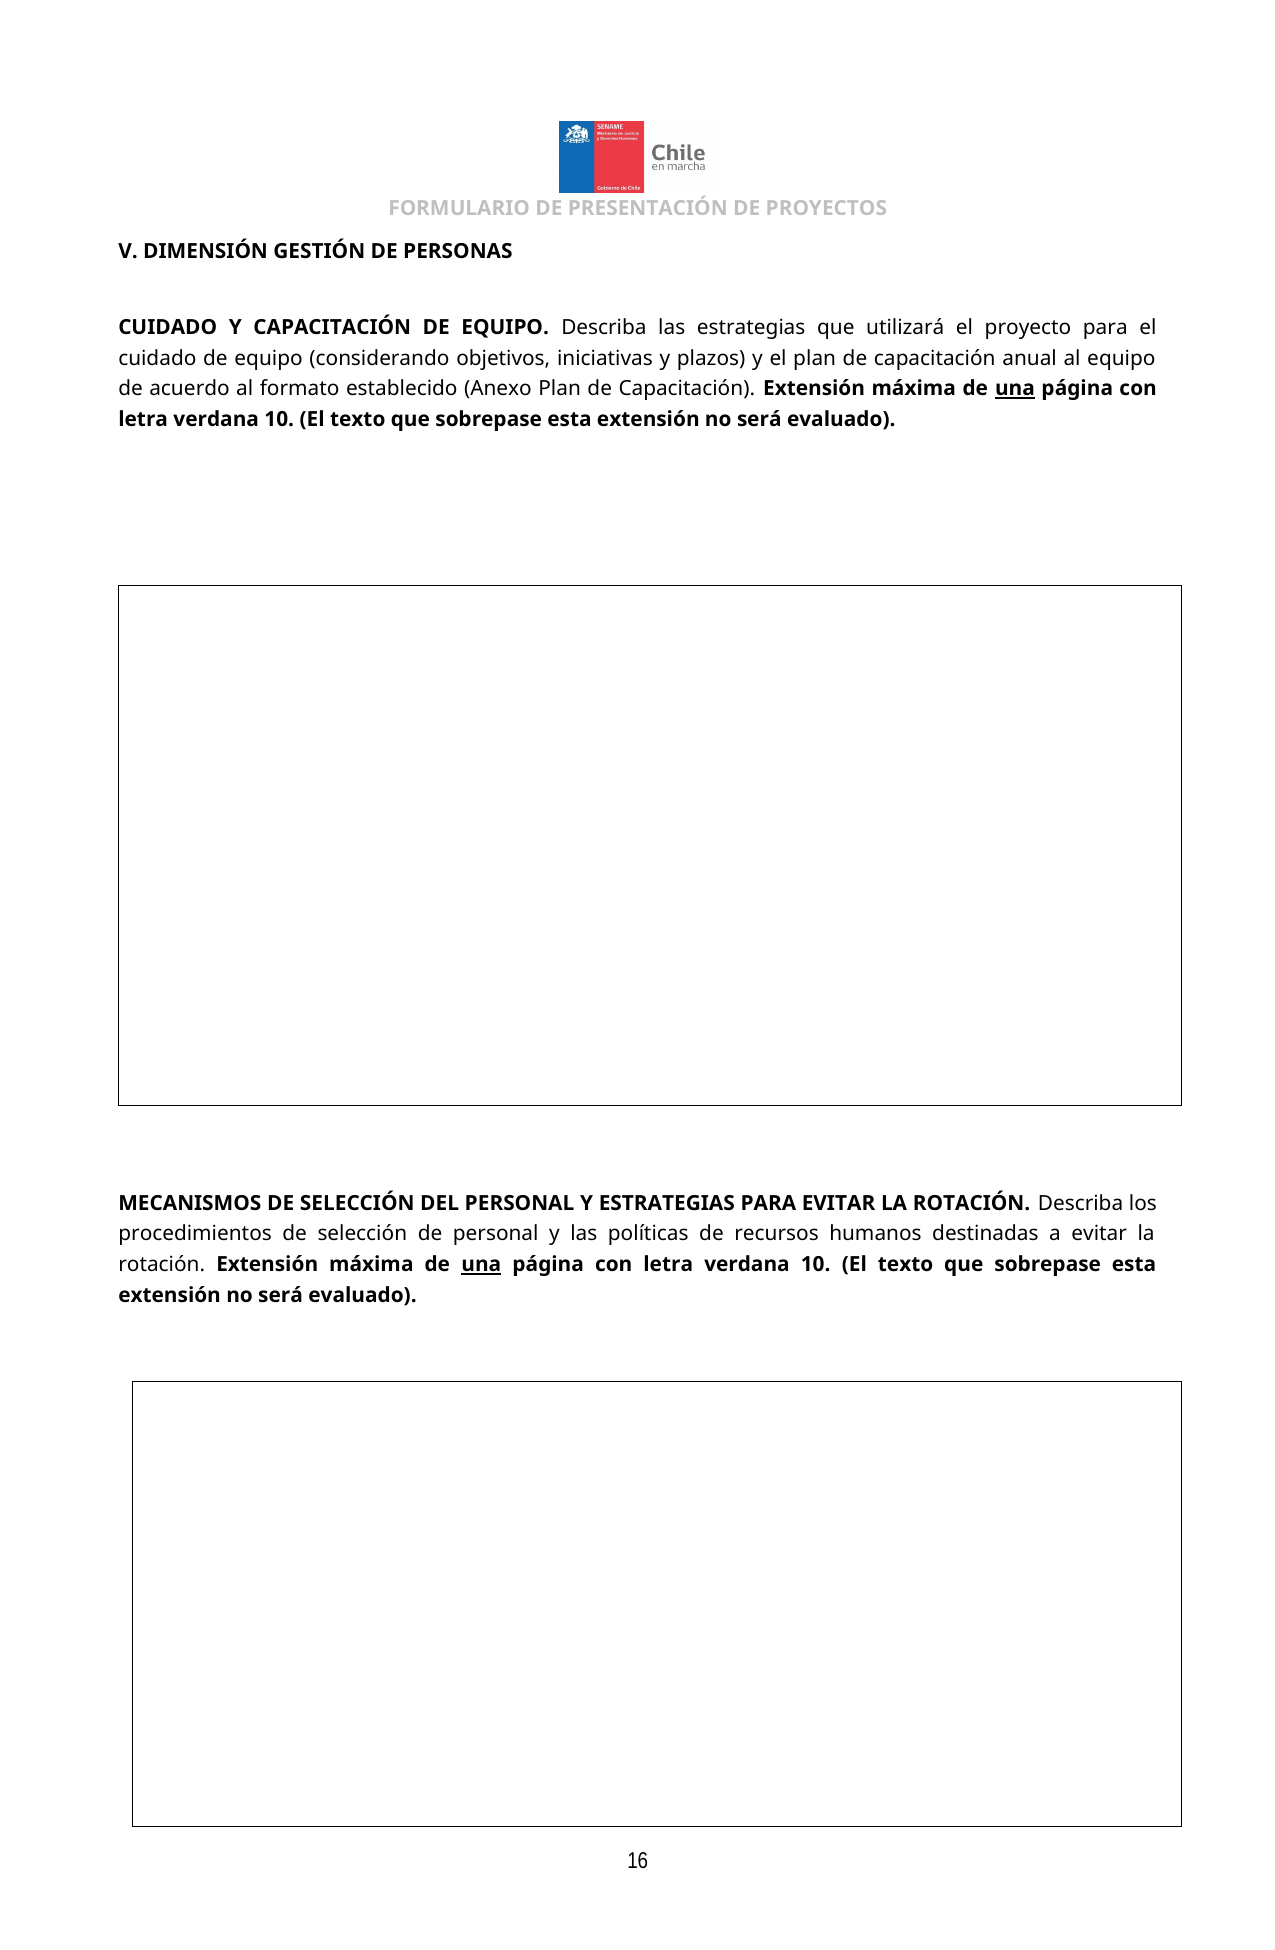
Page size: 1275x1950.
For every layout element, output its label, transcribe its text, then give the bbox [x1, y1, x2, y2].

table_header [133, 1382, 1181, 1826]
text MECANISMOS DE SELECCIÓN DEL PERSONAL Y ESTRATEGIAS PARA EVITAR LA ROTACIÓN. Describa los procedimientos de selección de personal y las políticas de recursos humanos destinadas a evitar la rotación. Extensión máxima de una página con letra verdana 10. (El texto que sobrepase esta extensión no será evaluado). [118, 1188, 1157, 1308]
table_header [119, 586, 1181, 1105]
text CUIDADO Y CAPACITACIÓN DE EQUIPO. Describa las estrategias que utilizará el proyecto para el cuidado de equipo (considerando objetivos, iniciativas y plazos) y el plan de capacitación anual al equipo de acuerdo al formato establecido (Anexo Plan de Capacitación). Extensión máxima de una página con letra verdana 10. (El texto que sobrepase esta extensión no será evaluado). [118, 312, 1157, 432]
text V. DIMENSIÓN GESTIÓN DE PERSONAS [118, 236, 1157, 265]
